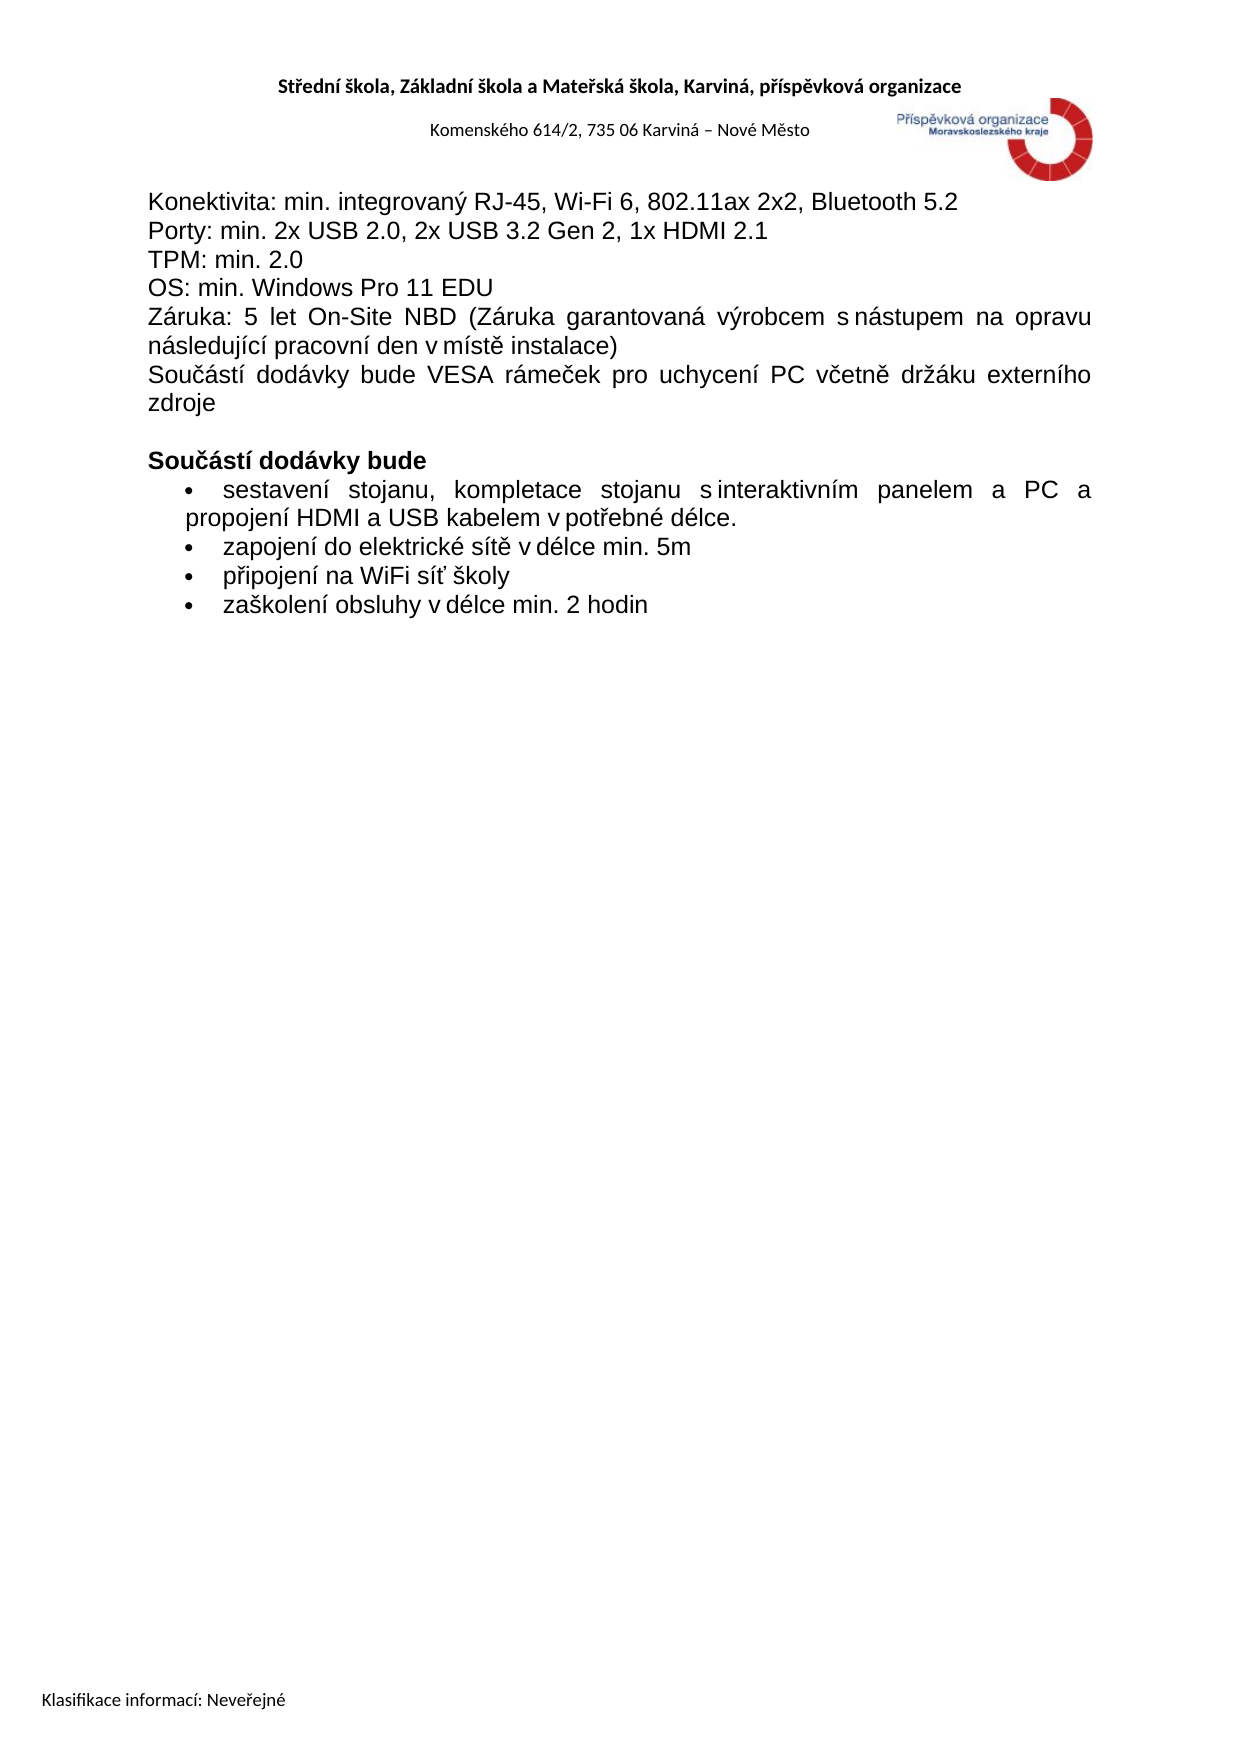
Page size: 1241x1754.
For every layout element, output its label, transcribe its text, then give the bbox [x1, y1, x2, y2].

text Záruka: 5 let On-Site NBD (Záruka garantovaná výrobcem s nástupem na opravu následující pracovní den v místě instalace) [148, 302, 1093, 360]
list připojení na WiFi síť školy [185, 561, 1093, 590]
text Porty: min. 2x USB 2.0, 2x USB 3.2 Gen 2, 1x HDMI 2.1 [148, 216, 1093, 245]
text TPM: min. 2.0 [148, 245, 1093, 273]
text Součástí dodávky bude [148, 446, 1093, 475]
list sestavení stojanu, kompletace stojanu s interaktivním panelem a PC a propojení HDMI a USB kabelem v potřebné délce. [185, 475, 1093, 532]
text Součástí dodávky bude VESA rámeček pro uchycení PC včetně držáku externího zdroje [148, 360, 1093, 417]
text OS: min. Windows Pro 11 EDU [148, 273, 1093, 302]
list zapojení do elektrické sítě v délce min. 5m [185, 532, 1093, 561]
picture [897, 98, 1093, 181]
list zaškolení obsluhy v délce min. 2 hodin [185, 590, 1093, 618]
text Konektivita: min. integrovaný RJ-45, Wi-Fi 6, 802.11ax 2x2, Bluetooth 5.2 [148, 187, 1093, 216]
